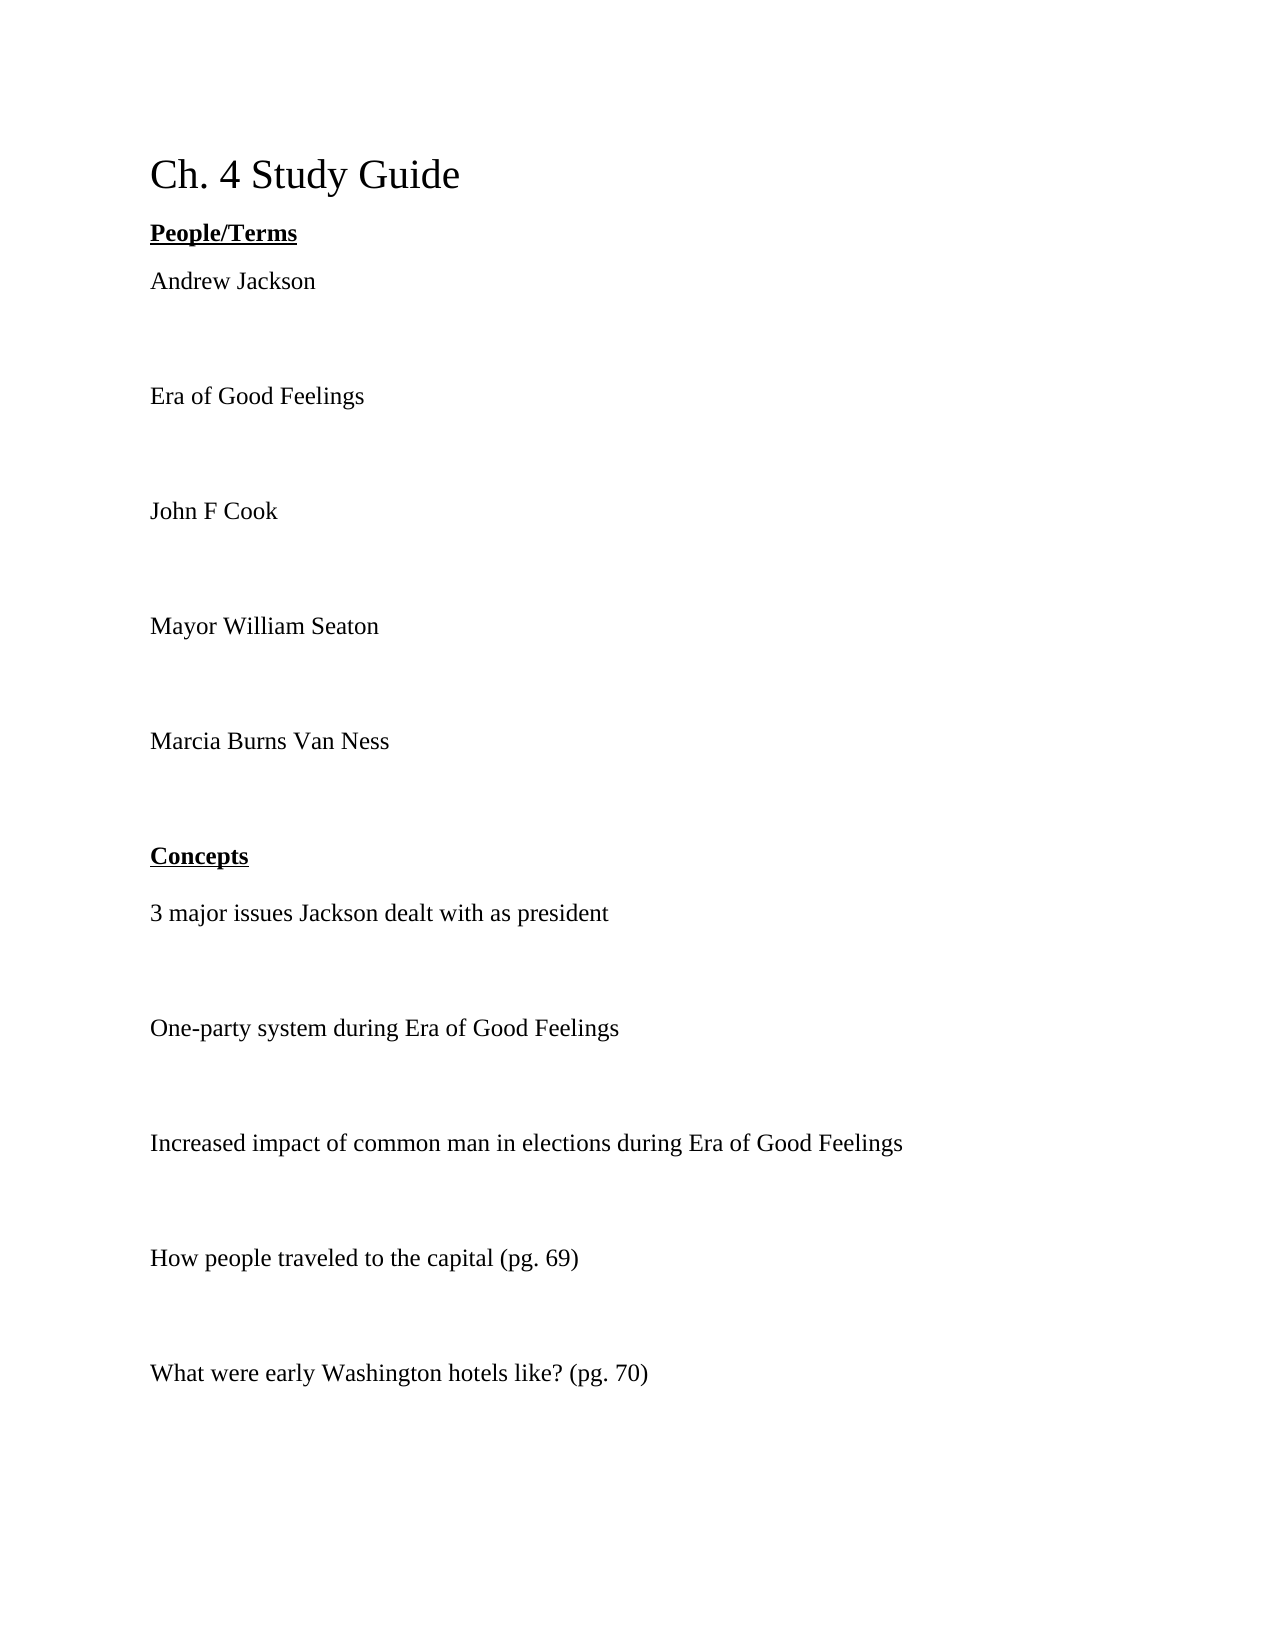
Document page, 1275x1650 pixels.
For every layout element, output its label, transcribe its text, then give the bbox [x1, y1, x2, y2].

text People/Terms [150, 218, 1125, 247]
text John F Cook [150, 496, 1125, 525]
text Mayor William Seaton [150, 611, 1125, 640]
text How people traveled to the capital (pg. 69) [150, 1243, 1125, 1272]
text One-party system during Era of Good Feelings [150, 1013, 1125, 1042]
text Era of Good Feelings [150, 381, 1125, 410]
text 3 major issues Jackson dealt with as president [150, 898, 1125, 927]
text Marcia Burns Van Ness [150, 726, 1125, 755]
text Andrew Jackson [150, 266, 1125, 295]
text What were early Washington hotels like? (pg. 70) [150, 1358, 1125, 1387]
text Concepts [150, 841, 1125, 870]
text Increased impact of common man in elections during Era of Good Feelings [150, 1128, 1125, 1157]
text Ch. 4 Study Guide [150, 150, 1125, 198]
